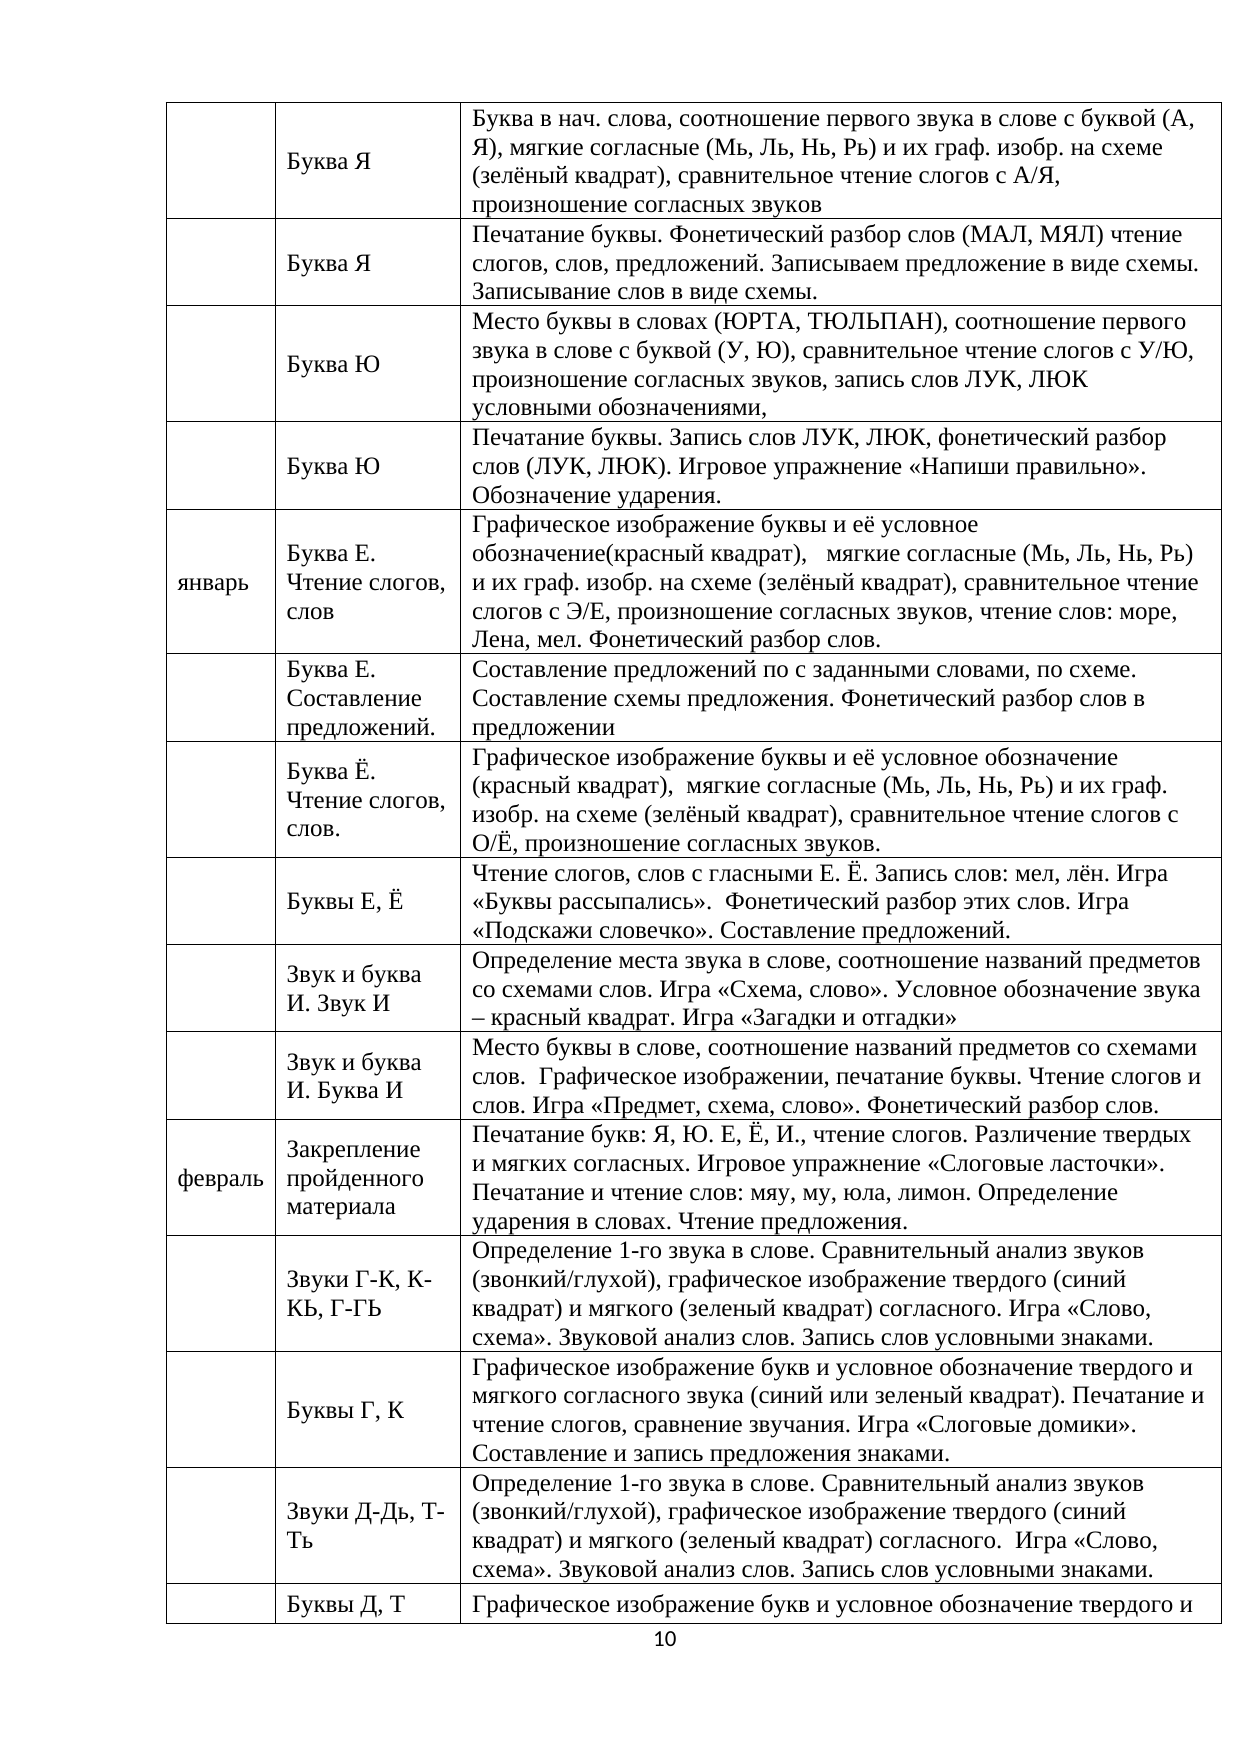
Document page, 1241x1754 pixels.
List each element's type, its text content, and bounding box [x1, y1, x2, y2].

table_cell [167, 306, 275, 421]
table_cell Звуки Г-К, К-КЬ, Г-ГЬ [276, 1236, 460, 1351]
table_cell Печатание буквы. Запись слов ЛУК, ЛЮК, фонетический разбор слов (ЛУК, ЛЮК). Игровое упражнение «Напиши правильно». Обозначение ударения. [461, 422, 1221, 508]
table_cell Буквы Д, Т [276, 1584, 460, 1623]
table_cell [167, 103, 275, 218]
table_cell Графическое изображение букв и условное обозначение твердого и мягкого согласного звука (синий или зеленый квадрат). Печатание и чтение слогов, сравнение звучания. Игра «Слоговые домики». Составление и запись предложения знаками. [461, 1352, 1221, 1467]
table_cell Буквы Г, К [276, 1352, 460, 1467]
table_cell февраль [167, 1120, 275, 1234]
table_cell [167, 219, 275, 305]
table_cell Место буквы в словах (ЮРТА, ТЮЛЬПАН), соотношение первого звука в слове с буквой (У, Ю), сравнительное чтение слогов с У/Ю, произношение согласных звуков, запись слов ЛУК, ЛЮК условными обозначениями, [461, 306, 1221, 421]
table_cell Буква Я [276, 219, 460, 305]
table_cell Определение 1-го звука в слове. Сравнительный анализ звуков (звонкий/глухой), графическое изображение твердого (синий квадрат) и мягкого (зеленый квадрат) согласного. Игра «Слово, схема». Звуковой анализ слов. Запись слов условными знаками. [461, 1468, 1221, 1583]
table_cell январь [167, 510, 275, 653]
table_cell Место буквы в слове, соотношение названий предметов со схемами слов. Графическое изображении, печатание буквы. Чтение слогов и слов. Игра «Предмет, схема, слово». Фонетический разбор слов. [461, 1032, 1221, 1118]
table_cell Буква Ё. Чтение слогов, слов. [276, 742, 460, 857]
table_cell Буквы Е, Ё [276, 858, 460, 944]
table_cell Печатание букв: Я, Ю. Е, Ё, И., чтение слогов. Различение твердых и мягких согласных. Игровое упражнение «Слоговые ласточки». Печатание и чтение слов: мяу, му, юла, лимон. Определение ударения в словах. Чтение предложения. [461, 1120, 1221, 1234]
table_cell Определение места звука в слове, соотношение названий предметов со схемами слов. Игра «Схема, слово». Условное обозначение звука – красный квадрат. Игра «Загадки и отгадки» [461, 945, 1221, 1031]
table_cell Буква Ю [276, 422, 460, 508]
table_cell Звук и буква И. Звук И [276, 945, 460, 1031]
table_cell Закрепление пройденного материала [276, 1120, 460, 1234]
table_cell [167, 1032, 275, 1118]
table_cell Буква Е. Чтение слогов, слов [276, 510, 460, 653]
table_cell Графическое изображение буквы и её условное обозначение(красный квадрат), мягкие согласные (Мь, Ль, Нь, Рь) и их граф. изобр. на схеме (зелёный квадрат), сравнительное чтение слогов с Э/Е, произношение согласных звуков, чтение слов: море, Лена, мел. Фонетический разбор слов. [461, 510, 1221, 653]
table_cell Звук и буква И. Буква И [276, 1032, 460, 1118]
table_cell [167, 742, 275, 857]
table_cell Звуки Д-Дь, Т-Ть [276, 1468, 460, 1583]
table_cell Буква в нач. слова, соотношение первого звука в слове с буквой (А, Я), мягкие согласные (Мь, Ль, Нь, Рь) и их граф. изобр. на схеме (зелёный квадрат), сравнительное чтение слогов с А/Я, произношение согласных звуков [461, 103, 1221, 218]
table_cell [167, 858, 275, 944]
table_cell Определение 1-го звука в слове. Сравнительный анализ звуков (звонкий/глухой), графическое изображение твердого (синий квадрат) и мягкого (зеленый квадрат) согласного. Игра «Слово, схема». Звуковой анализ слов. Запись слов условными знаками. [461, 1236, 1221, 1351]
table_cell [167, 1584, 275, 1623]
table_cell [167, 1236, 275, 1351]
table_cell Графическое изображение буквы и её условное обозначение (красный квадрат), мягкие согласные (Мь, Ль, Нь, Рь) и их граф. изобр. на схеме (зелёный квадрат), сравнительное чтение слогов с О/Ё, произношение согласных звуков. [461, 742, 1221, 857]
table_cell Чтение слогов, слов с гласными Е. Ё. Запись слов: мел, лён. Игра «Буквы рассыпались». Фонетический разбор этих слов. Игра «Подскажи словечко». Составление предложений. [461, 858, 1221, 944]
table_cell [167, 945, 275, 1031]
table_cell [167, 654, 275, 741]
table_cell Буква Е. Составление предложений. [276, 654, 460, 741]
table_cell Буква Ю [276, 306, 460, 421]
table_cell Буква Я [276, 103, 460, 218]
table_cell Печатание буквы. Фонетический разбор слов (МАЛ, МЯЛ) чтение слогов, слов, предложений. Записываем предложение в виде схемы. Записывание слов в виде схемы. [461, 219, 1221, 305]
table_cell [167, 422, 275, 508]
table_cell [167, 1468, 275, 1583]
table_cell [461, 1584, 1221, 1623]
table_cell [167, 1352, 275, 1467]
table_cell Составление предложений по с заданными словами, по схеме. Составление схемы предложения. Фонетический разбор слов в предложении [461, 654, 1221, 741]
